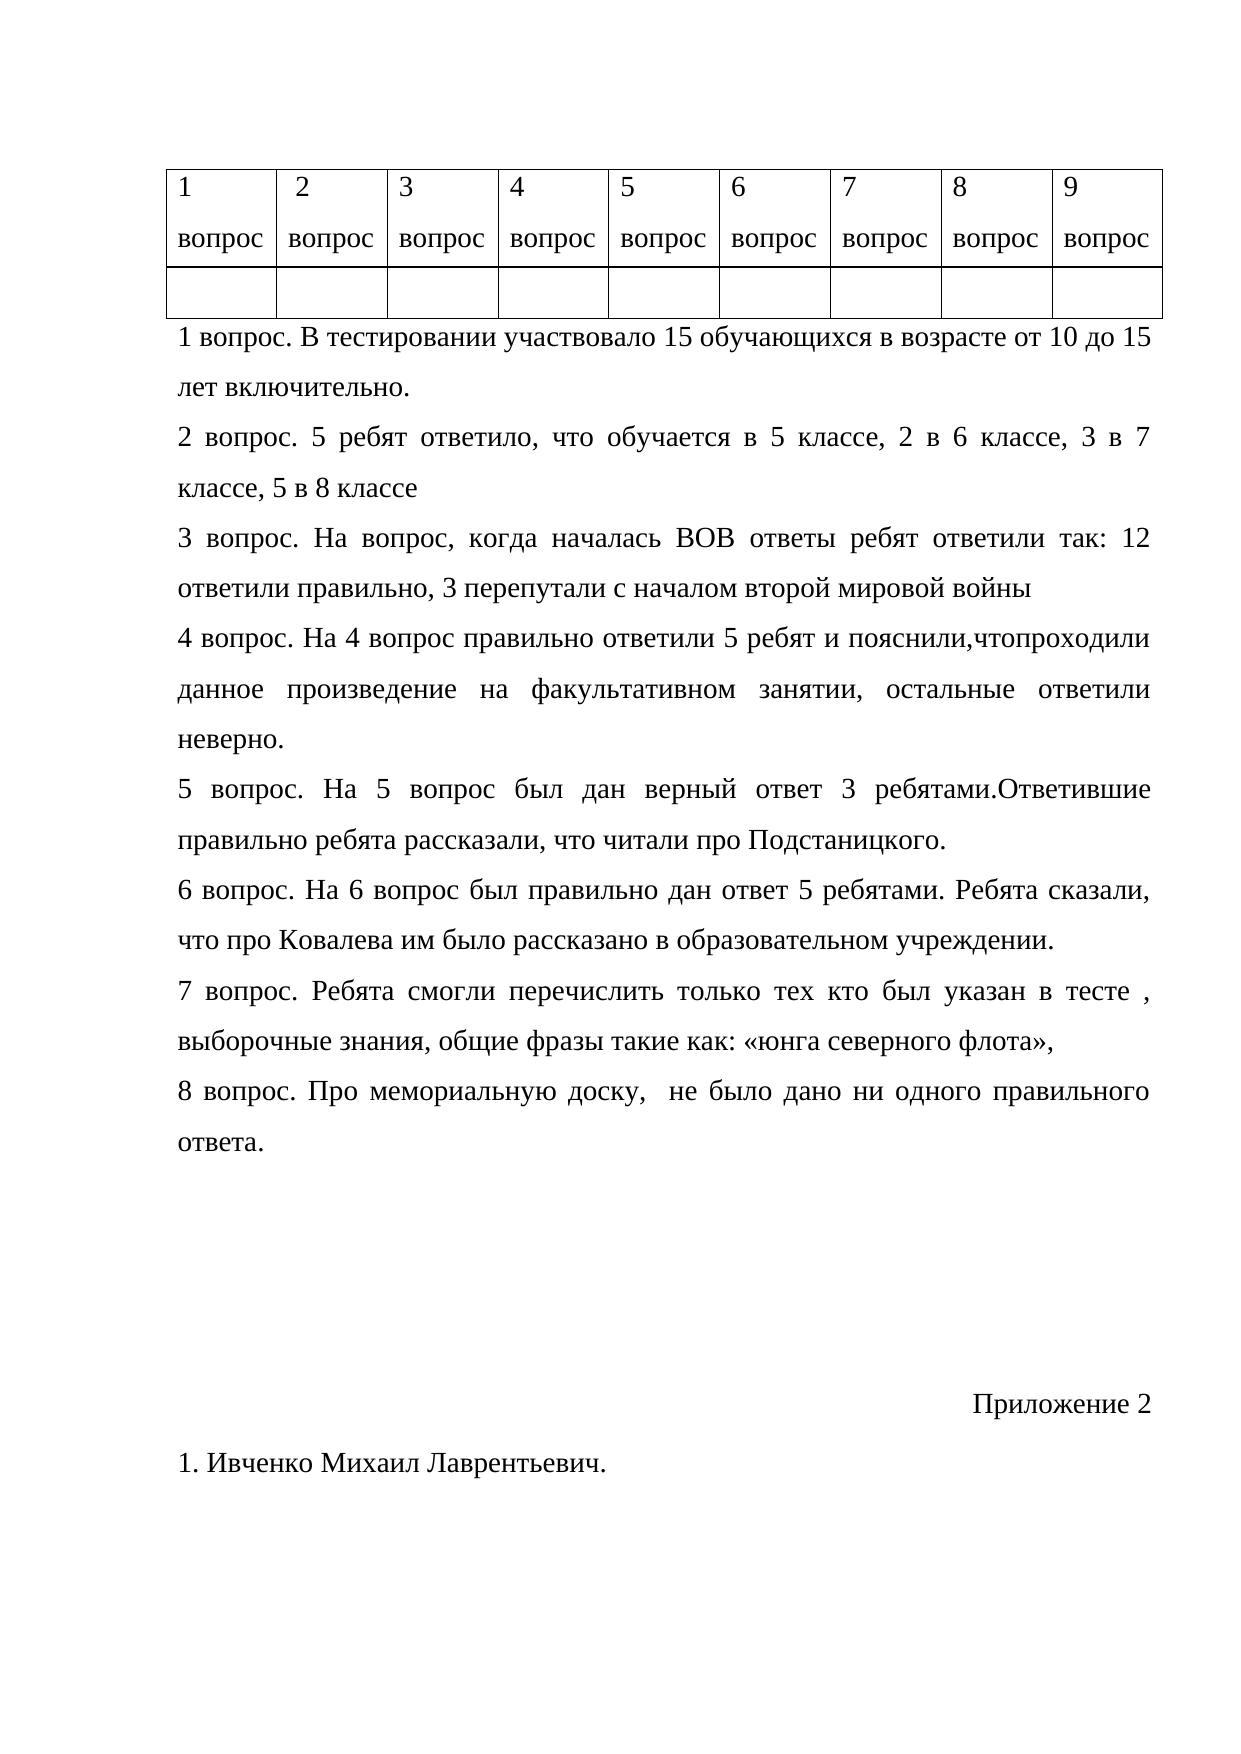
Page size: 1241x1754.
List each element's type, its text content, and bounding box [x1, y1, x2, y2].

table_header 1 вопрос [167, 170, 276, 266]
table_header 5 вопрос [609, 170, 719, 266]
text 4 вопрос. На 4 вопрос правильно ответили 5 ребят и пояснили,чтопроходили данное произведение на факультативном занятии, остальные ответили неверно. [177, 621, 1152, 755]
table_cell [277, 268, 387, 318]
text 8 вопрос. Про мемориальную доску, не было дано ни одного правильного ответа. [177, 1073, 1152, 1157]
table_header 6 вопрос [720, 170, 830, 266]
table_header 2 вопрос [277, 170, 387, 266]
table_cell [720, 268, 830, 318]
table_cell [499, 268, 608, 318]
text 1 вопрос. В тестировании участвовало 15 обучающихся в возрасте от 10 до 15 лет включительно. [177, 319, 1152, 403]
table_cell [831, 268, 941, 318]
table_header 3 вопрос [388, 170, 498, 266]
table_header 8 вопрос [942, 170, 1052, 266]
table_cell [388, 268, 498, 318]
text 5 вопрос. На 5 вопрос был дан верный ответ 3 ребятами.Ответившие правильно ребята рассказали, что читали про Подстаницкого. [177, 772, 1152, 855]
text 3 вопрос. На вопрос, когда началась ВОВ ответы ребят ответили так: 12 ответили правильно, 3 перепутали с началом второй мировой войны [177, 520, 1152, 604]
text 6 вопрос. На 6 вопрос был правильно дан ответ 5 ребятами. Ребята сказали, что про Ковалева им было рассказано в образовательном учреждении. [177, 872, 1152, 956]
text 2 вопрос. 5 ребят ответило, что обучается в 5 классе, 2 в 6 классе, 3 в 7 классе, 5 в 8 классе [177, 419, 1152, 503]
table_header 7 вопрос [831, 170, 941, 266]
text 7 вопрос. Ребята смогли перечислить только тех кто был указан в тесте , выборочные знания, общие фразы такие как: «юнга северного флота», [177, 973, 1152, 1057]
table_cell [942, 268, 1052, 318]
table_cell [1053, 268, 1162, 318]
table_header 4 вопрос [499, 170, 608, 266]
table_cell [167, 268, 276, 318]
table_header 9 вопрос [1053, 170, 1162, 266]
table_cell [609, 268, 719, 318]
text 1. Ивченко Михаил Лаврентьевич. [177, 1446, 1152, 1479]
text Приложение 2 [177, 1386, 1152, 1420]
